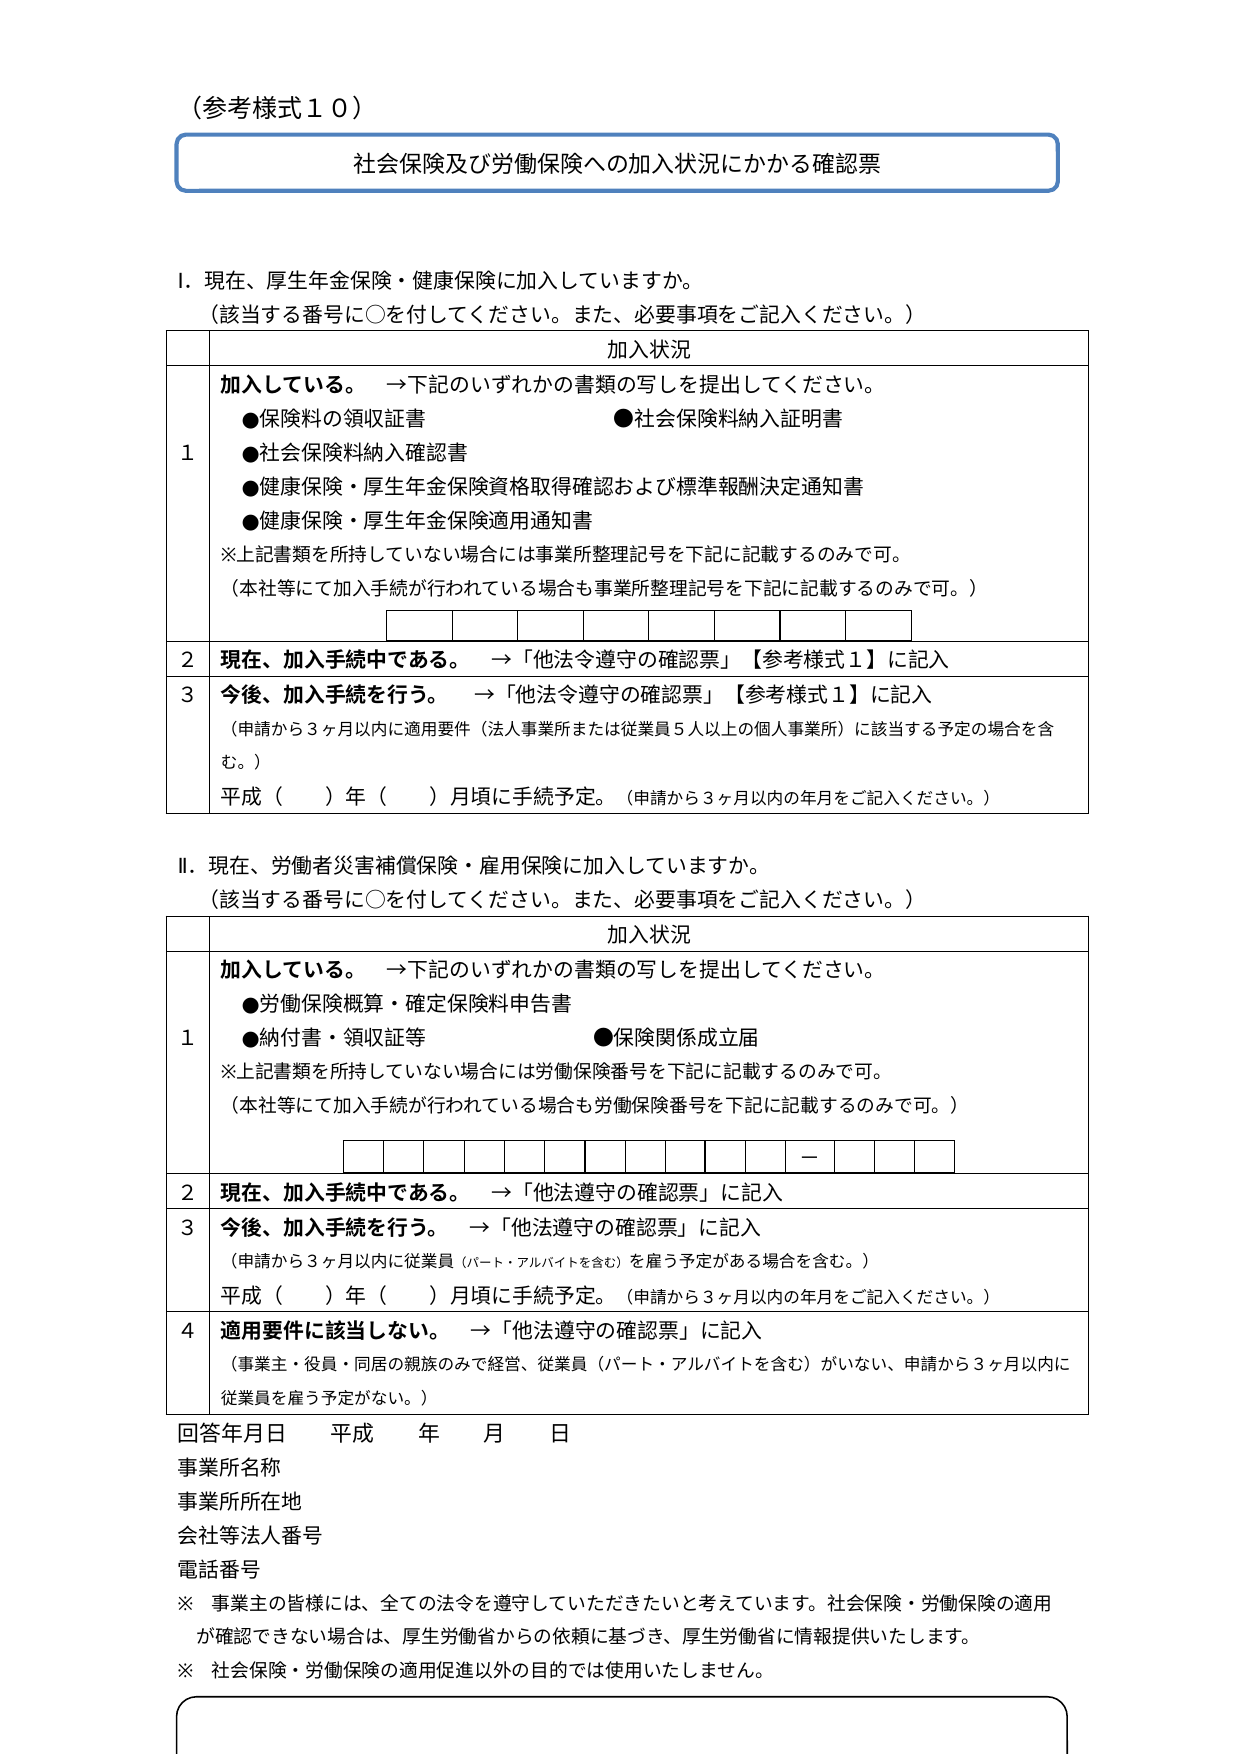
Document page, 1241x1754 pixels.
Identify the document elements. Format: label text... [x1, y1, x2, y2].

text 会社等法人番号 [177, 1517, 1063, 1551]
text Ⅱ．現在、労働者災害補償保険・雇用保険に加入していますか。 [177, 848, 1063, 882]
table_cell ２ [167, 1174, 209, 1208]
text 電話番号 [177, 1551, 1063, 1585]
text 事業所所在地 [177, 1483, 1063, 1517]
table_header [167, 331, 209, 365]
text 事業所名称 [177, 1449, 1063, 1483]
text ※ 社会保険・労働保険の適用促進以外の目的では使用いたしません。 [177, 1653, 1063, 1687]
table_cell １ [167, 366, 209, 641]
table_cell ３ [167, 1209, 209, 1311]
table_header 加入状況 [210, 917, 1088, 951]
table_cell 現在、加入手続中である。 →「他法遵守の確認票」に記入 [210, 1174, 1088, 1208]
table_cell 適用要件に該当しない。 →「他法遵守の確認票」に記入 （事業主・役員・同居の親族のみで経営、従業員（パート・アルバイトを含む）がいない、申請から３ヶ月以内に従業員を雇う予定がない。） [210, 1312, 1088, 1414]
table_cell 現在、加入手続中である。 →「他法令遵守の確認票」【参考様式１】に記入 [210, 642, 1088, 676]
table_cell ４ [167, 1312, 209, 1414]
text Ⅰ．現在、厚生年金保険・健康保険に加入していますか。 [177, 262, 1063, 296]
text （該当する番号に○を付してください。また、必要事項をご記入ください。） [177, 296, 1063, 330]
table_cell 加入している。 →下記のいずれかの書類の写しを提出してください。 ●労働保険概算・確定保険料申告書 ●納付書・領収証等 ●保険関係成立届 ※上記書類を所持していない場合には労働保険番号を下記に記載するのみで可。 （本社等にて加入手続が行われている場合も労働保険番号を下記に記載するのみで可。） [210, 952, 1088, 1173]
table_cell 今後、加入手続を行う。 →「他法令遵守の確認票」【参考様式１】に記入 （申請から３ヶ月以内に適用要件（法人事業所または従業員５人以上の個人事業所）に該当する予定の場合を含む。） 平成（ ）年（ ）月頃に手続予定。（申請から３ヶ月以内の年月をご記入ください。） [210, 677, 1088, 813]
text （該当する番号に○を付してください。また、必要事項をご記入ください。） [177, 882, 1063, 916]
text 回答年月日 平成 年 月 日 [177, 1415, 1063, 1449]
table_header [167, 917, 209, 951]
table_cell ２ [167, 642, 209, 676]
text ※ 事業主の皆様には、全ての法令を遵守していただきたいと考えています。社会保険・労働保険の適用が確認できない場合は、厚生労働省からの依頼に基づき、厚生労働省に情報提供いたします。 [177, 1585, 1063, 1653]
table_header 加入状況 [210, 331, 1088, 365]
table_cell ３ [167, 677, 209, 813]
table_cell 加入している。 →下記のいずれかの書類の写しを提出してください。 ●保険料の領収証書 ●社会保険料納入証明書 ●社会保険料納入確認書 ●健康保険・厚生年金保険資格取得確認および標準報酬決定通知書 ●健康保険・厚生年金保険適用通知書 ※上記書類を所持していない場合には事業所整理記号を下記に記載するのみで可。 （本社等にて加入手続が行われている場合も事業所整理記号を下記に記載するのみで可。） [210, 366, 1088, 641]
table_cell 今後、加入手続を行う。 →「他法遵守の確認票」に記入 （申請から３ヶ月以内に従業員（パート・アルバイトを含む）を雇う予定がある場合を含む。） 平成（ ）年（ ）月頃に手続予定。（申請から３ヶ月以内の年月をご記入ください。） [210, 1209, 1088, 1311]
table_cell １ [167, 952, 209, 1173]
